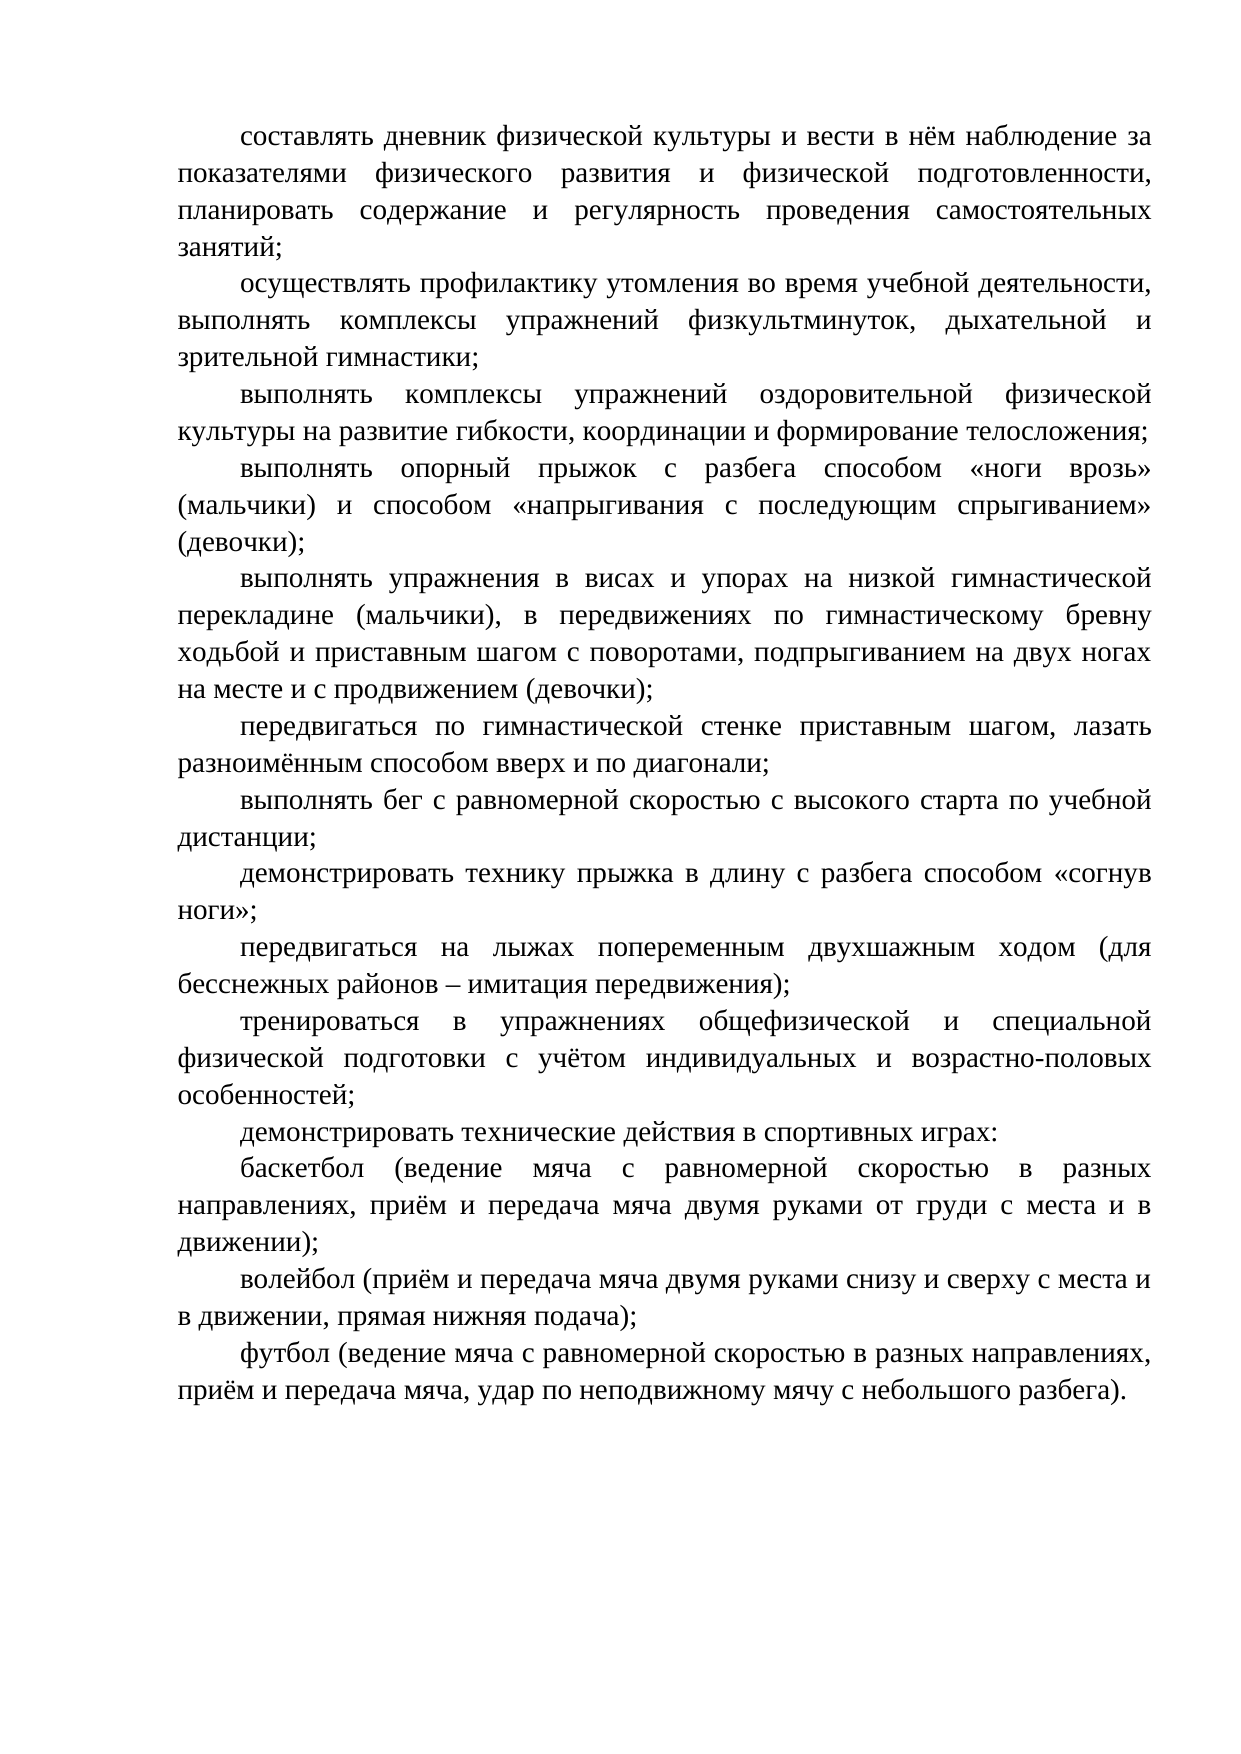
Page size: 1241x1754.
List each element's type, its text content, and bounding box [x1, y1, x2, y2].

text баскетбол (ведение мяча с равномерной скоростью в разных направлениях, приём и передача мяча двумя руками от груди с места и в движении); [177, 1151, 1152, 1258]
text выполнять бег с равномерной скоростью с высокого старта по учебной дистанции; [177, 782, 1152, 852]
text выполнять комплексы упражнений оздоровительной физической культуры на развитие гибкости, координации и формирование телосложения; [177, 376, 1152, 447]
text выполнять упражнения в висах и упорах на низкой гимнастической перекладине (мальчики), в передвижениях по гимнастическому бревну ходьбой и приставным шагом с поворотами, подпрыгиванием на двух ногах на месте и с продвижением (девочки); [177, 561, 1152, 705]
text волейбол (приём и передача мяча двумя руками снизу и сверху с места и в движении, прямая нижняя подача); [177, 1261, 1152, 1332]
text демонстрировать технические действия в спортивных играх: [177, 1114, 1152, 1147]
text футбол (ведение мяча с равномерной скоростью в разных направлениях, приём и передача мяча, удар по неподвижному мячу с небольшого разбега). [177, 1335, 1152, 1405]
text осуществлять профилактику утомления во время учебной деятельности, выполнять комплексы упражнений физкультминуток, дыхательной и зрительной гимнастики; [177, 266, 1152, 373]
text тренироваться в упражнениях общефизической и специальной физической подготовки с учётом индивидуальных и возрастно-половых особенностей; [177, 1003, 1152, 1110]
text выполнять опорный прыжок с разбега способом «ноги врозь» (мальчики) и способом «напрыгивания с последующим спрыгиванием» (девочки); [177, 450, 1152, 557]
text демонстрировать технику прыжка в длину с разбега способом «согнув ноги»; [177, 856, 1152, 926]
text составлять дневник физической культуры и вести в нём наблюдение за показателями физического развития и физической подготовленности, планировать содержание и регулярность проведения самостоятельных занятий; [177, 118, 1152, 262]
text передвигаться по гимнастической стенке приставным шагом, лазать разноимённым способом вверх и по диагонали; [177, 708, 1152, 778]
text передвигаться на лыжах попеременным двухшажным ходом (для бесснежных районов – имитация передвижения); [177, 929, 1152, 1000]
